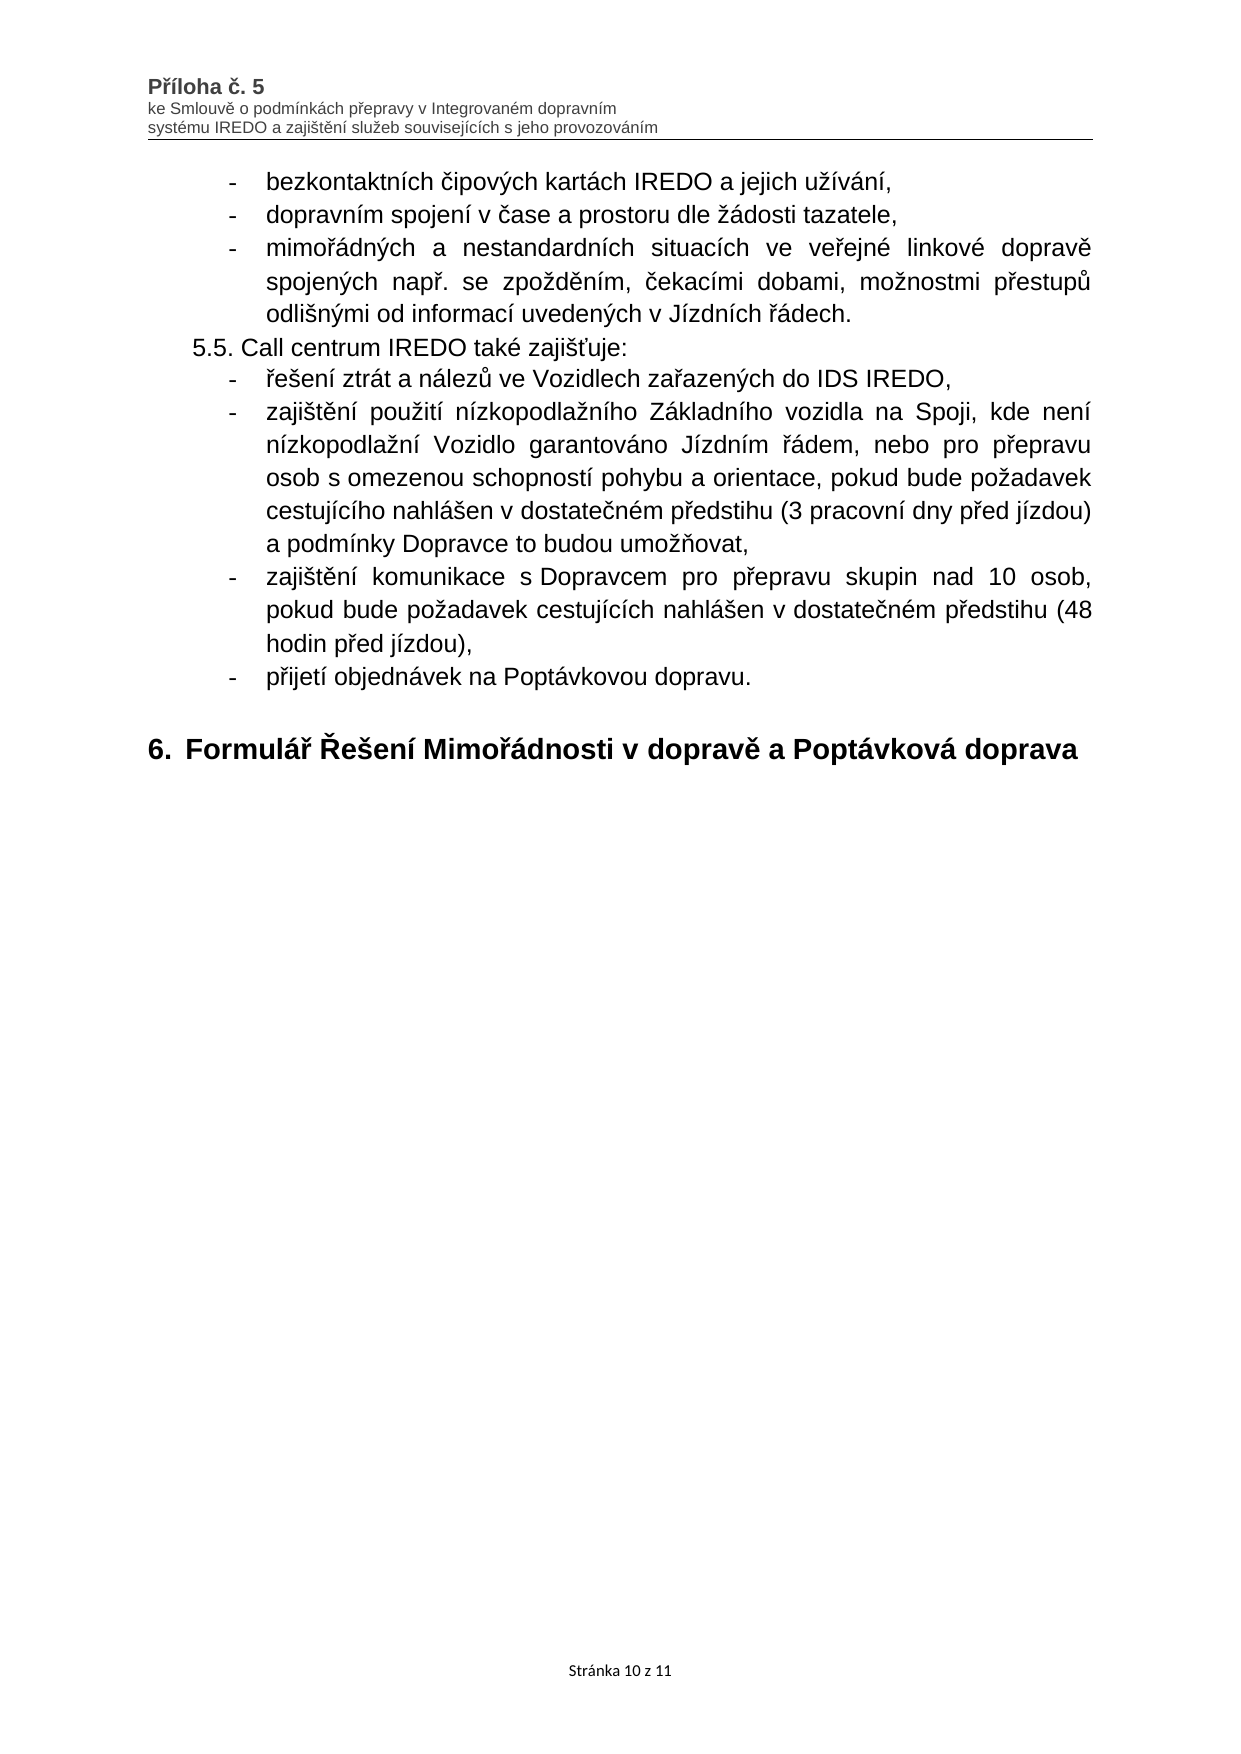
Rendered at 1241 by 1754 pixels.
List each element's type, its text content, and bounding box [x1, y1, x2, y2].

subtitle Formulář Řešení Mimořádnosti v dopravě a Poptávková doprava [148, 732, 1093, 766]
list přijetí objednávek na Poptávkovou dopravu. [228, 662, 1093, 690]
list zajištění komunikace s Dopravcem pro přepravu skupin nad 10 osob, pokud bude požadavek cestujících nahlášen v dostatečném předstihu (48 hodin před jízdou), [228, 562, 1093, 657]
list Call centrum IREDO také zajišťuje: [192, 332, 1093, 361]
list řešení ztrát a nálezů ve Vozidlech zařazených do IDS IREDO, [228, 364, 1093, 393]
list mimořádných a nestandardních situacích ve veřejné linkové dopravě spojených např. se zpožděním, čekacími dobami, možnostmi přestupů odlišnými od informací uvedených v Jízdních řádech. [228, 233, 1093, 328]
list dopravním spojení v čase a prostoru dle žádosti tazatele, [228, 200, 1093, 229]
list bezkontaktních čipových kartách IREDO a jejich užívání, [228, 167, 1093, 196]
list zajištění použití nízkopodlažního Základního vozidla na Spoji, kde není nízkopodlažní Vozidlo garantováno Jízdním řádem, nebo pro přepravu osob s omezenou schopností pohybu a orientace, pokud bude požadavek cestujícího nahlášen v dostatečném předstihu (3 pracovní dny před jízdou) a podmínky Dopravce to budou umožňovat, [228, 397, 1093, 558]
